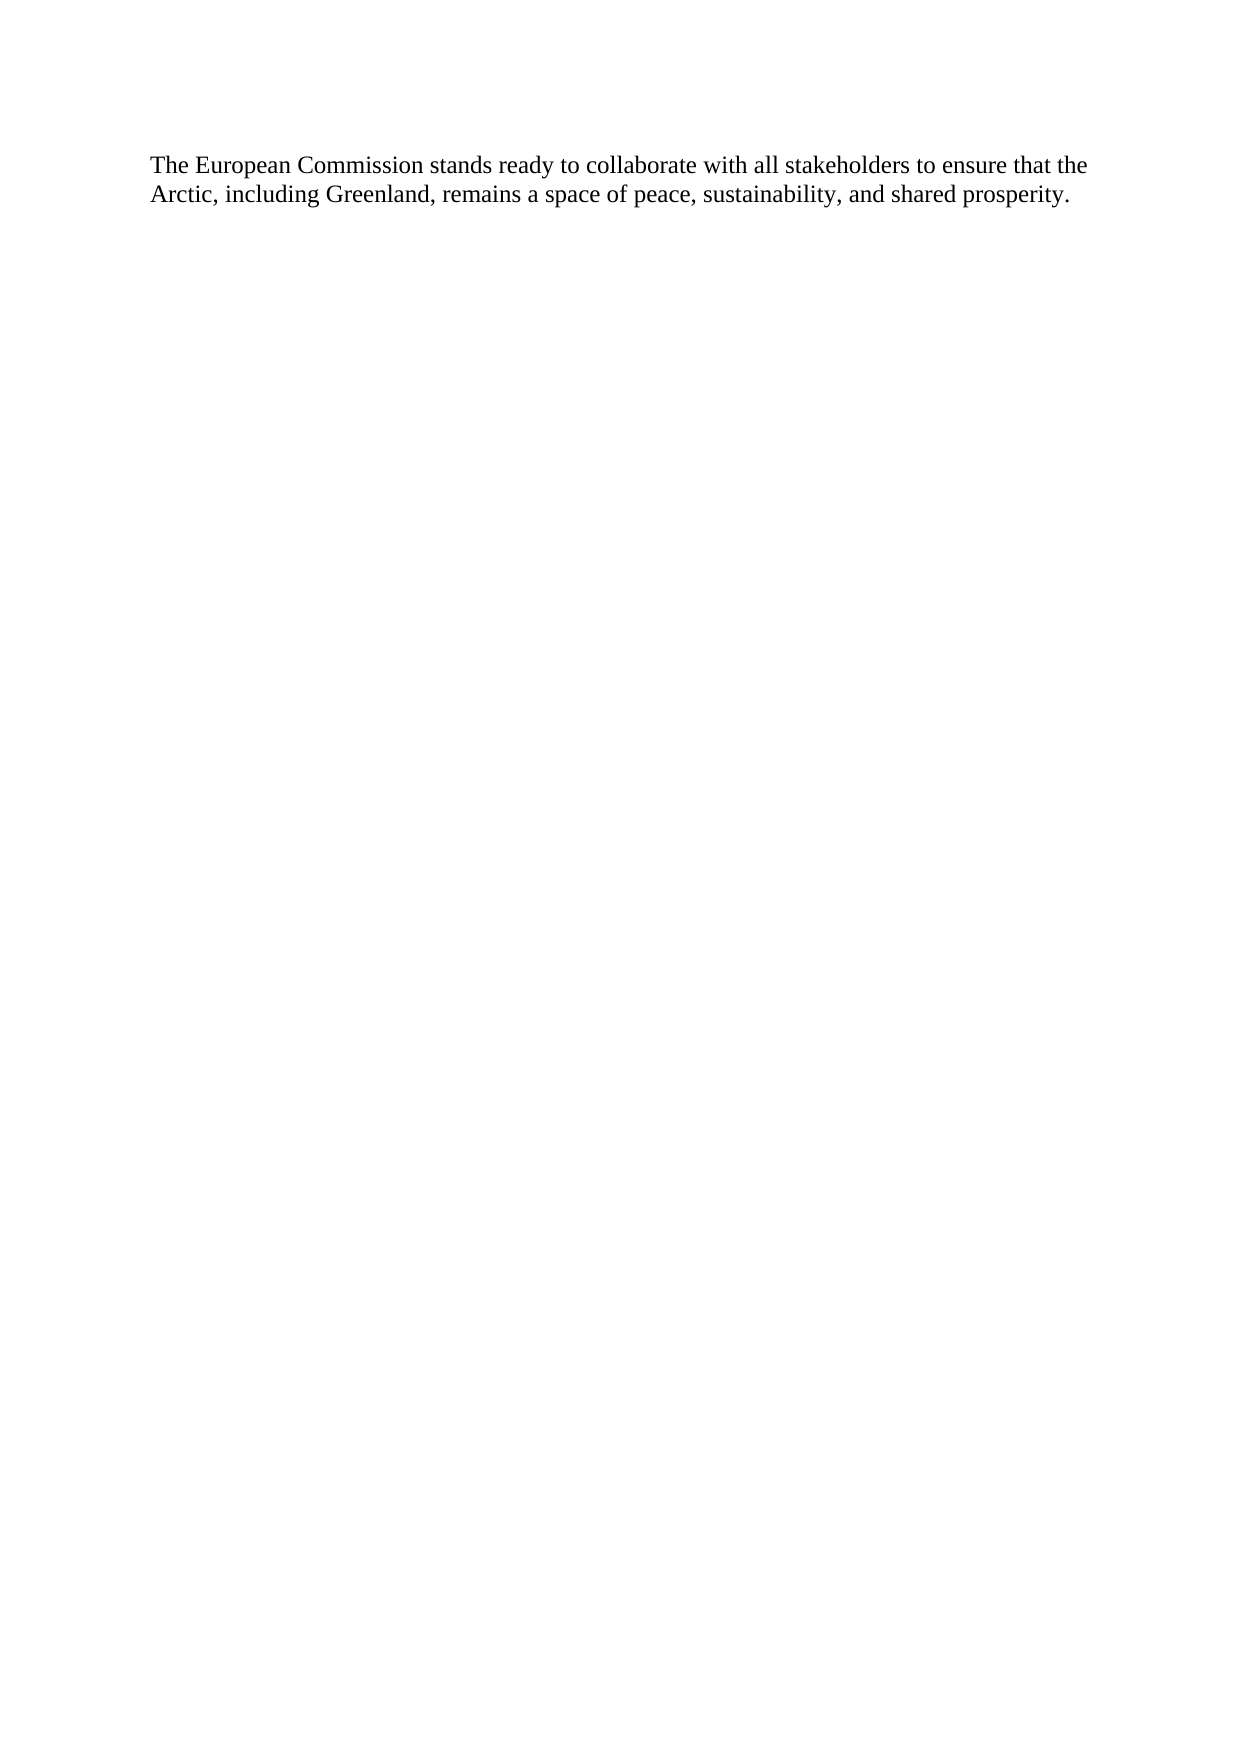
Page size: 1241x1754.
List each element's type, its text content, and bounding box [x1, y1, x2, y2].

text The European Commission stands ready to collaborate with all stakeholders to ensure that the Arctic, including Greenland, remains a space of peace, sustainability, and shared prosperity. [150, 150, 1090, 207]
